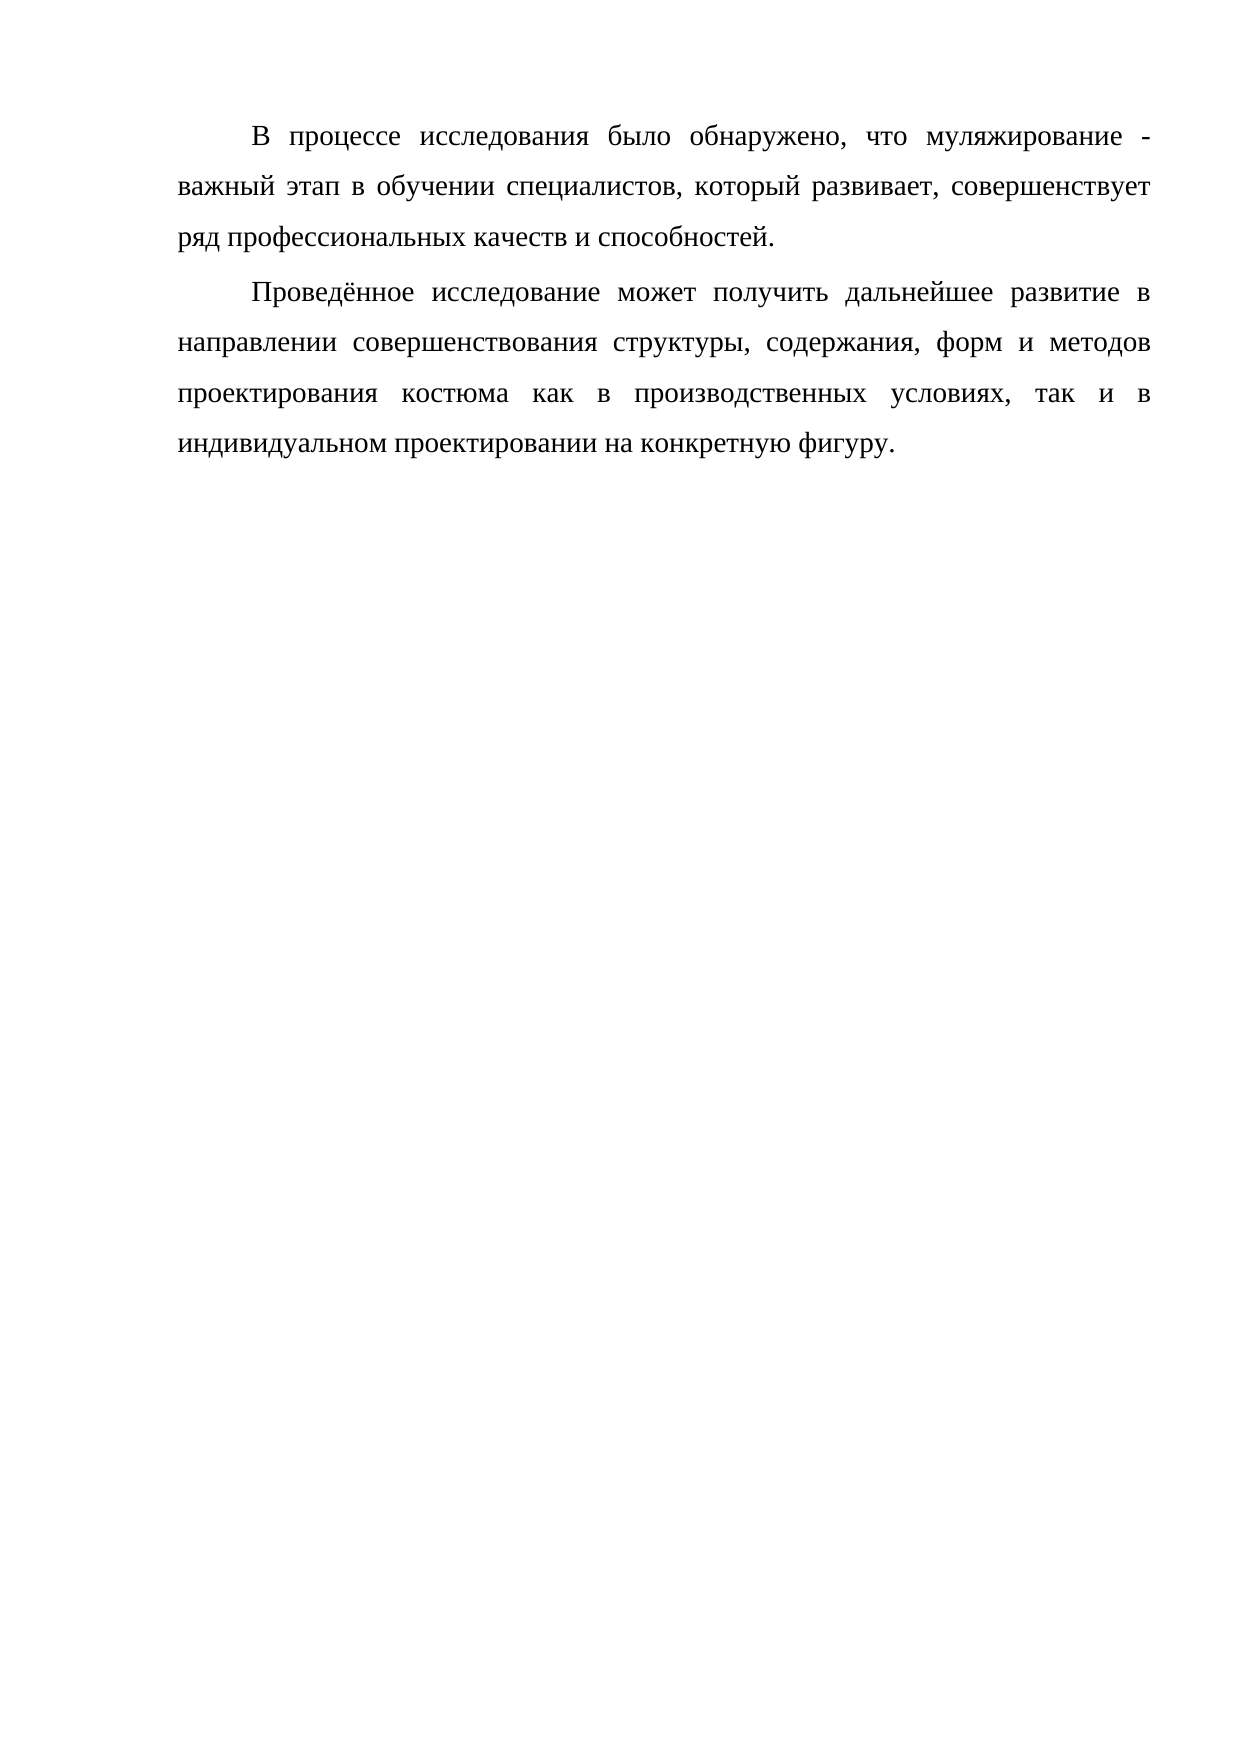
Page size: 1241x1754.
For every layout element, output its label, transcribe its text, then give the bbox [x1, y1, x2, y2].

text В процессе исследования было обнаружено, что муляжирование - важный этап в обучении специалистов, который развивает, совершенствует ряд профессиональных качеств и способностей. [177, 118, 1152, 252]
text Проведённое исследование может получить дальнейшее развитие в направлении совершенствования структуры, содержания, форм и методов проектирования костюма как в производственных условиях, так и в индивидуальном проектировании на конкретную фигуру. [177, 274, 1152, 459]
